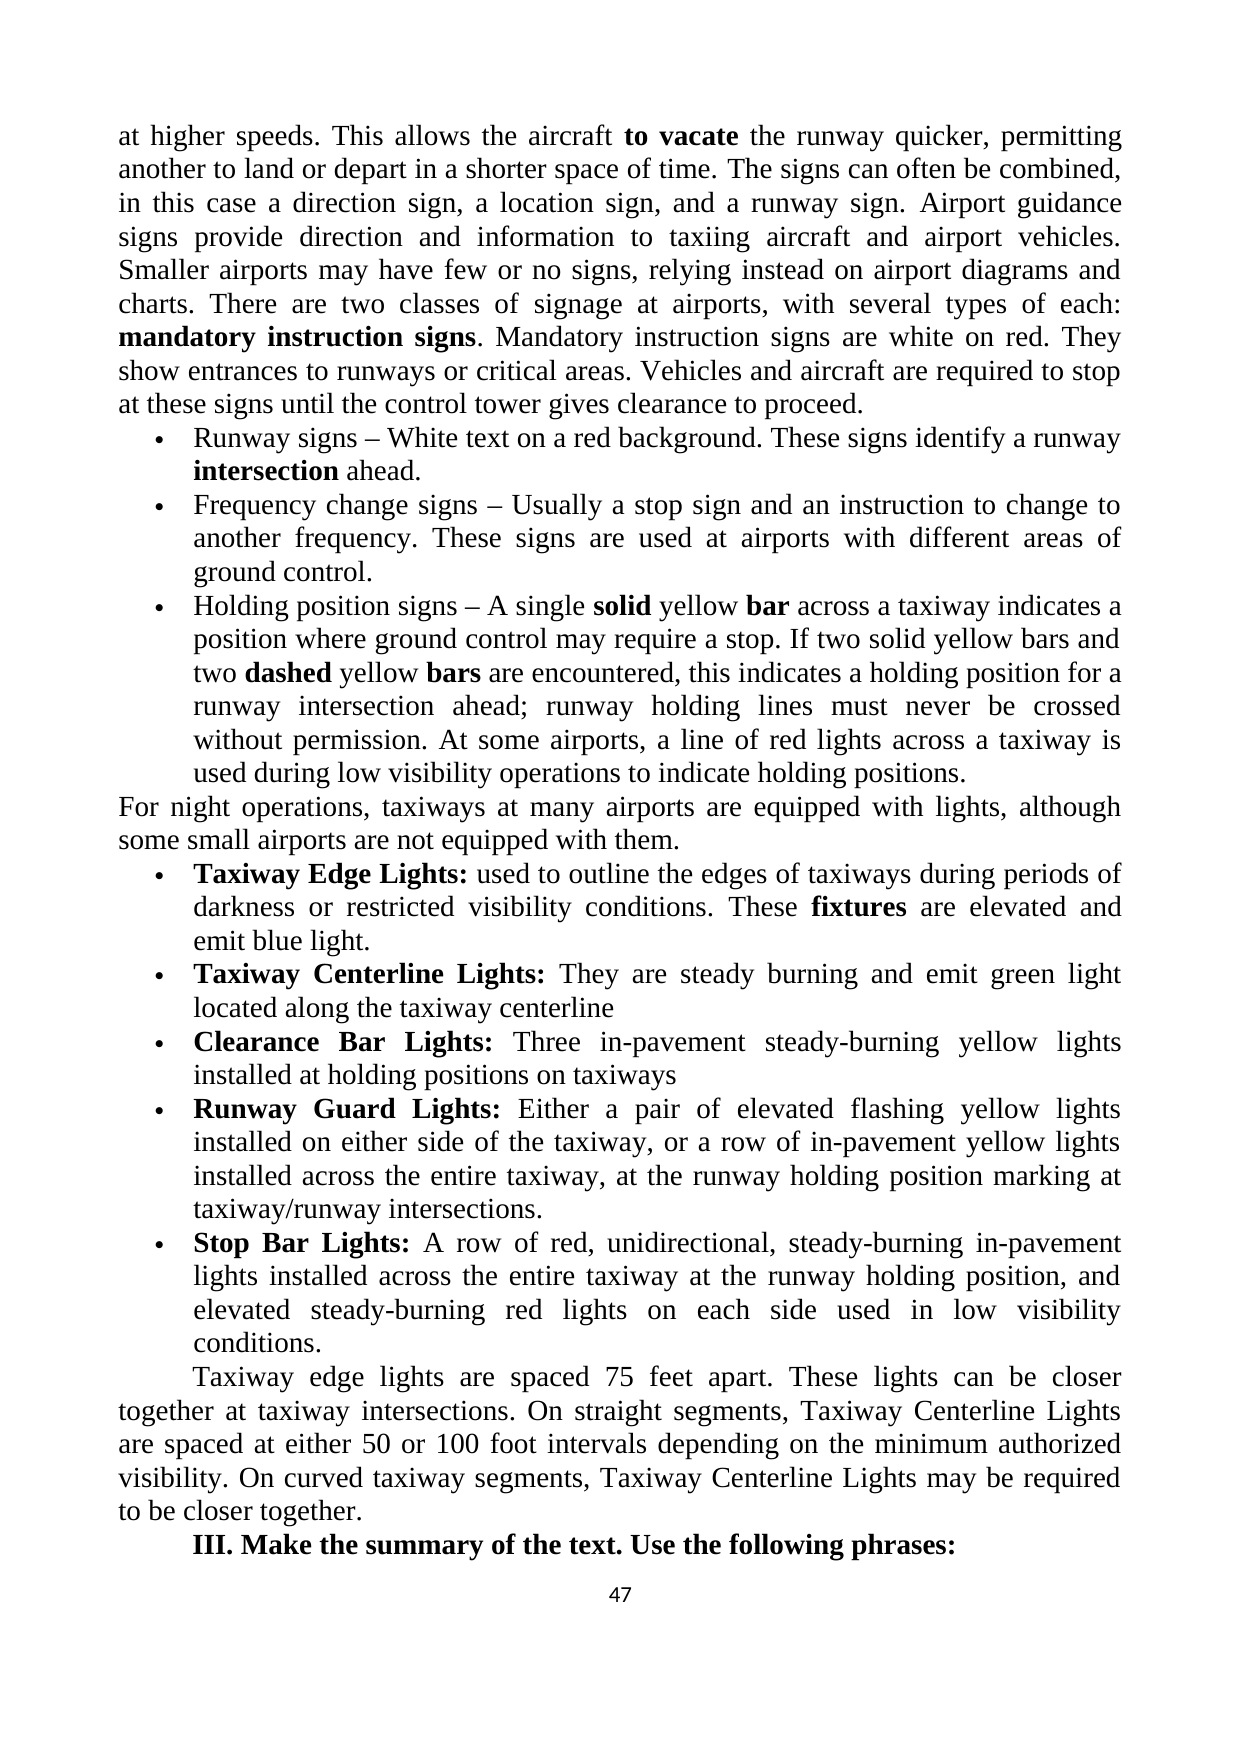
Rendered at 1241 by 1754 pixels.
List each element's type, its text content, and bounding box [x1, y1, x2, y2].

list Stop Bar Lights: A row of red, unidirectional, steady-burning in-pavement lights installed across the entire taxiway at the runway holding position, and elevated steady-burning red lights on each side used in low visibility conditions. [156, 1225, 1122, 1359]
text For night operations, taxiways at many airports are equipped with lights, although some small airports are not equipped with them. [118, 789, 1122, 856]
list Runway Guard Lights: Either a pair of elevated flashing yellow lights installed on either side of the taxiway, or a row of in-pavement yellow lights installed across the entire taxiway, at the runway holding position marking at taxiway/runway intersections. [156, 1091, 1122, 1225]
text III. Make the summary of the text. Use the following phrases: [118, 1527, 1122, 1560]
list Taxiway Centerline Lights: They are steady burning and emit green light located along the taxiway centerline [156, 957, 1122, 1024]
list Clearance Bar Lights: Three in-pavement steady-burning yellow lights installed at holding positions on taxiways [156, 1024, 1122, 1091]
text Taxiway edge lights are spaced 75 feet apart. These lights can be closer together at taxiway intersections. On straight segments, Taxiway Centerline Lights are spaced at either 50 or 100 foot intervals depending on the minimum authorized visibility. On curved taxiway segments, Taxiway Centerline Lights may be required to be closer together. [118, 1359, 1122, 1527]
list Holding position signs – A single solid yellow bar across a taxiway indicates a position where ground control may require a stop. If two solid yellow bars and two dashed yellow bars are encountered, this indicates a holding position for a runway intersection ahead; runway holding lines must never be crossed without permission. At some airports, a line of red lights across a taxiway is used during low visibility operations to indicate holding positions. [156, 588, 1122, 789]
list Runway signs – White text on a red background. These signs identify a runway intersection ahead. [156, 420, 1122, 487]
list Taxiway Edge Lights: used to outline the edges of taxiways during periods of darkness or restricted visibility conditions. These fixtures are elevated and emit blue light. [156, 856, 1122, 957]
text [118, 118, 1122, 420]
list Frequency change signs – Usually a stop sign and an instruction to change to another frequency. These signs are used at airports with different areas of ground control. [156, 487, 1122, 588]
